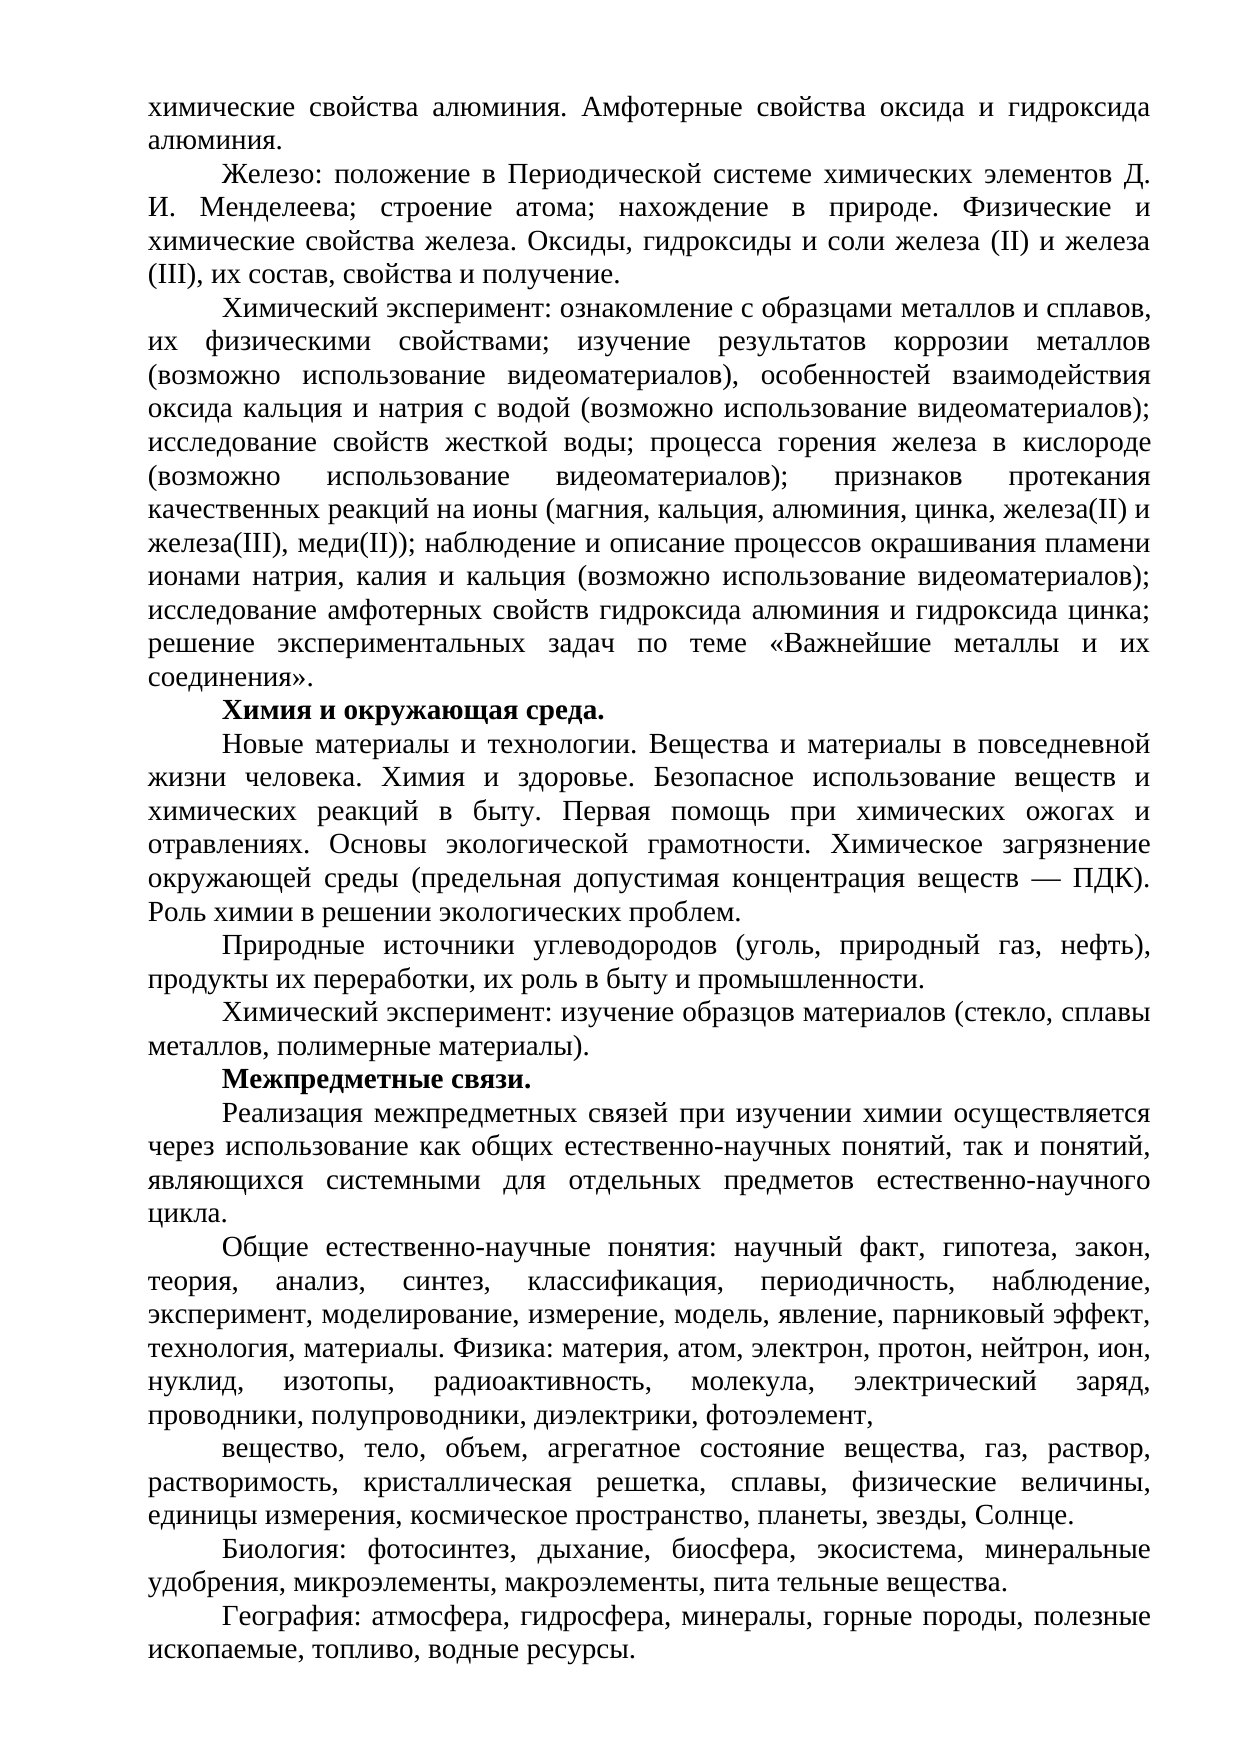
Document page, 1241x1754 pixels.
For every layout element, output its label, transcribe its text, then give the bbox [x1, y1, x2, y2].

text Химия и окружающая среда. [148, 692, 1152, 726]
text География: атмосфера, гидросфера, минералы, горные породы, полезные ископаемые, топливо, водные ресурсы. [148, 1598, 1152, 1665]
text Межпредметные связи. [148, 1061, 1152, 1095]
text Химический эксперимент: ознакомление с образцами металлов и сплавов, их физическими свойствами; изучение результатов коррозии металлов (возможно использование видеоматериалов), особенностей взаимодействия оксида кальция и натрия с водой (возможно использование видеоматериалов); исследование свойств жесткой воды; процесса горения железа в кислороде (возможно использование видеоматериалов); признаков протекания качественных реакций на ионы (магния, кальция, алюминия, цинка, железа(II) и железа(III), меди(II)); наблюдение и описание процессов окрашивания пламени ионами натрия, калия и кальция (возможно использование видеоматериалов); исследование амфотерных свойств гидроксида алюминия и гидроксида цинка; решение экспериментальных задач по теме «Важнейшие металлы и их соединения». [148, 290, 1152, 692]
text вещество, тело, объем, агрегатное состояние вещества, газ, раствор, растворимость, кристаллическая решетка, сплавы, физические величины, единицы измерения, космическое пространство, планеты, звезды, Солнце. [148, 1430, 1152, 1531]
text Биология: фотосинтез, дыхание, биосфера, экосистема, минеральные удобрения, микроэлементы, макроэлементы, пита тельные вещества. [148, 1531, 1152, 1598]
text Железо: положение в Периодической системе химических элементов Д. И. Менделеева; строение атома; нахождение в природе. Физические и химические свойства железа. Оксиды, гидроксиды и соли железа (II) и железа (III), их состав, свойства и получение. [148, 156, 1152, 290]
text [148, 89, 1152, 156]
text Реализация межпредметных связей при изучении химии осуществляется через использование как общих естественно-научных понятий, так и понятий, являющихся системными для отдельных предметов естественно-научного цикла. [148, 1095, 1152, 1229]
text Природные источники углеводородов (уголь, природный газ, нефть), продукты их переработки, их роль в быту и промышленности. [148, 927, 1152, 994]
text Химический эксперимент: изучение образцов материалов (стекло, сплавы металлов, полимерные материалы). [148, 994, 1152, 1061]
text Общие естественно-научные понятия: научный факт, гипотеза, закон, теория, анализ, синтез, классификация, периодичность, наблюдение, эксперимент, моделирование, измерение, модель, явление, парниковый эффект, технология, материалы. Физика: материя, атом, электрон, протон, нейтрон, ион, нуклид, изотопы, радиоактивность, молекула, электрический заряд, проводники, полупроводники, диэлектрики, фотоэлемент, [148, 1229, 1152, 1430]
text Новые материалы и технологии. Вещества и материалы в повседневной жизни человека. Химия и здоровье. Безопасное использование веществ и химических реакций в быту. Первая помощь при химических ожогах и отравлениях. Основы экологической грамотности. Химическое загрязнение окружающей среды (предельная допустимая концентрация веществ — ПДК). Роль химии в решении экологических проблем. [148, 726, 1152, 927]
